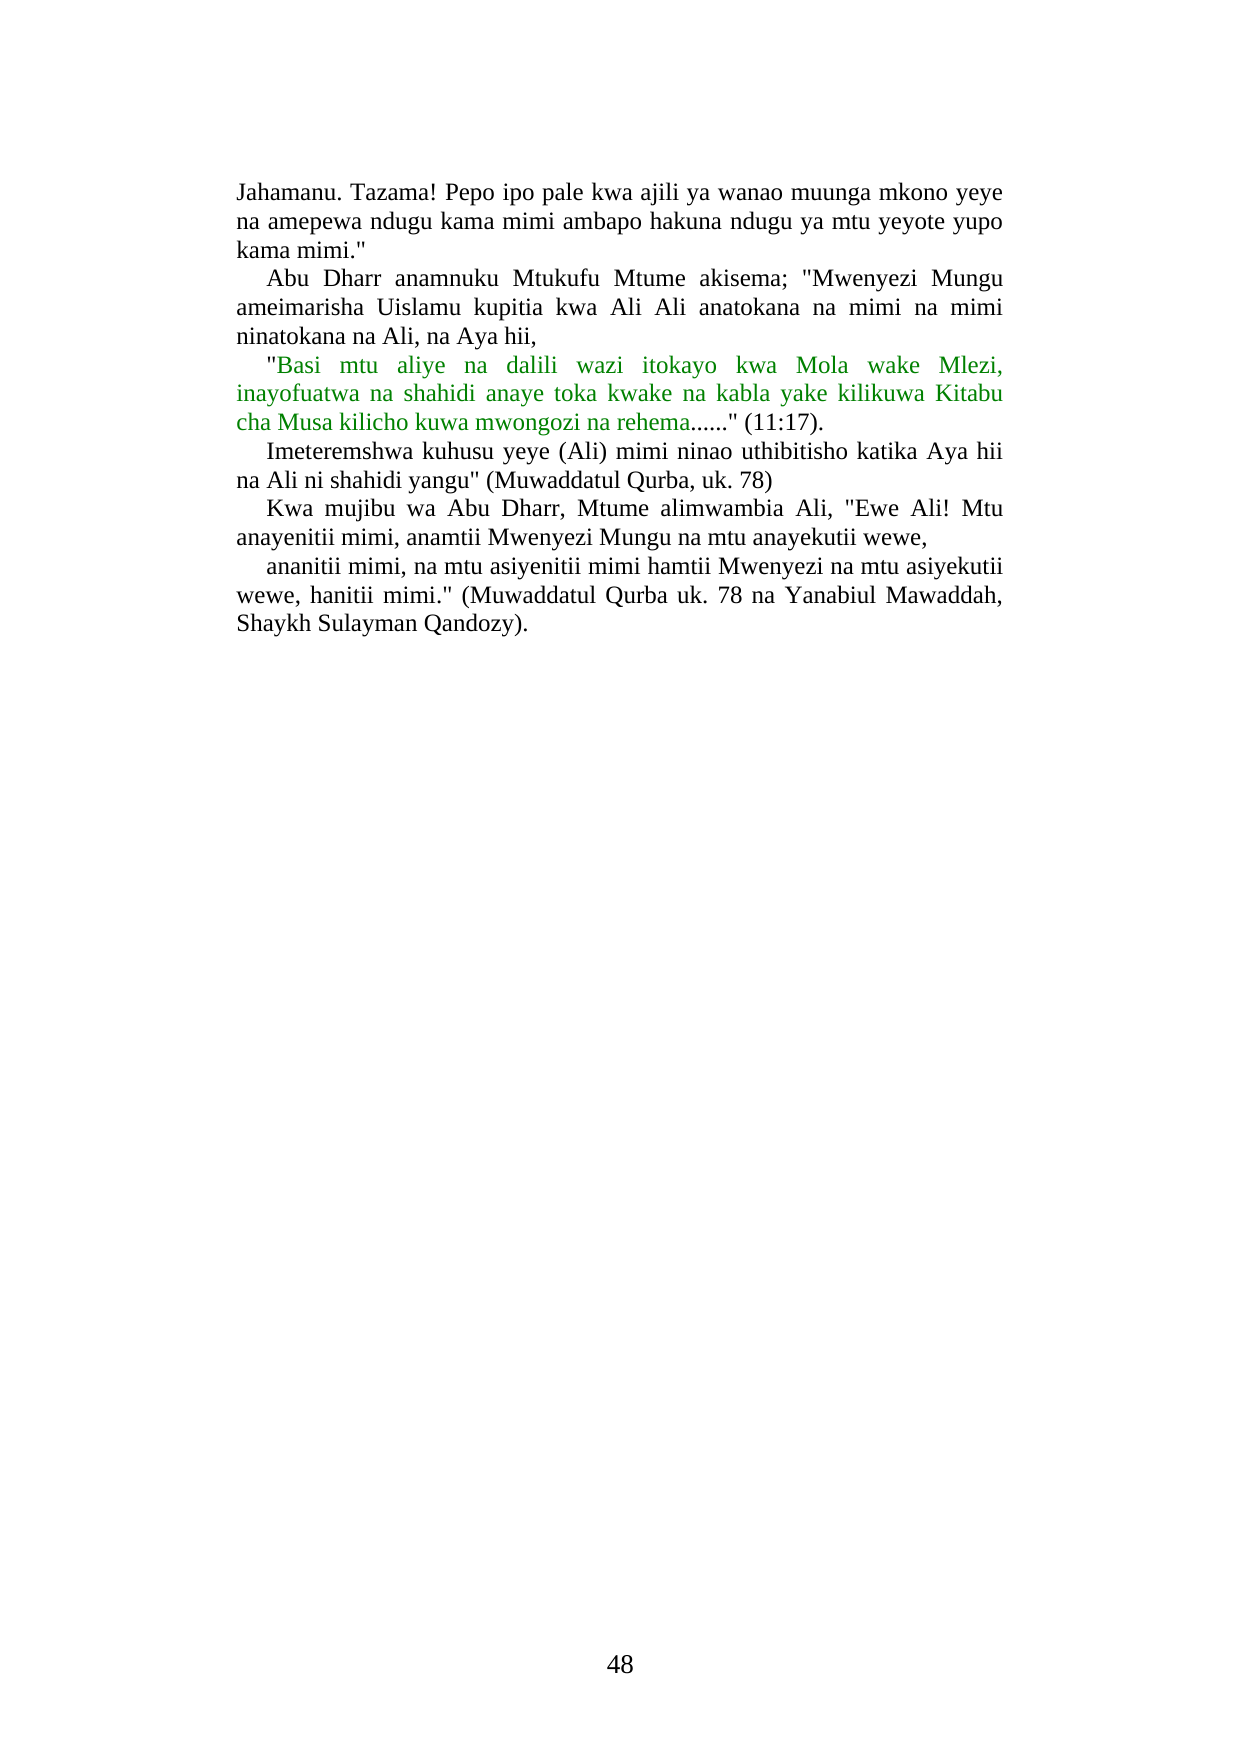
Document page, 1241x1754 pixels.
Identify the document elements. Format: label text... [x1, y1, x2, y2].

text Abu Dharr anamnuku Mtukufu Mtume akisema; "Mwenyezi Mungu ameimarisha Uislamu kupitia kwa Ali Ali anatokana na mimi na mimi ninatokana na Ali, na Aya hii, [236, 263, 1004, 350]
text Imeteremshwa kuhusu yeye (Ali) mimi ninao uthibitisho katika Aya hii na Ali ni shahidi yangu" (Muwaddatul Qurba, uk. 78) [236, 436, 1004, 493]
text ananitii mimi, na mtu asiyenitii mimi hamtii Mwenyezi na mtu asiyekutii wewe, hanitii mimi." (Muwaddatul Qurba uk. 78 na Yanabiul Mawaddah, Shaykh Sulayman Qandozy). [236, 551, 1004, 637]
text "Basi mtu aliye na dalili wazi itokayo kwa Mola wake Mlezi, inayofuatwa na shahidi anaye toka kwake na kabla yake kilikuwa Kitabu cha Musa kilicho kuwa mwongozi na rehema......" (11:17). [236, 350, 1004, 436]
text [236, 177, 1004, 263]
text Kwa mujibu wa Abu Dharr, Mtume alimwambia Ali, "Ewe Ali! Mtu anayenitii mimi, anamtii Mwenyezi Mungu na mtu anayekutii wewe, [236, 493, 1004, 551]
